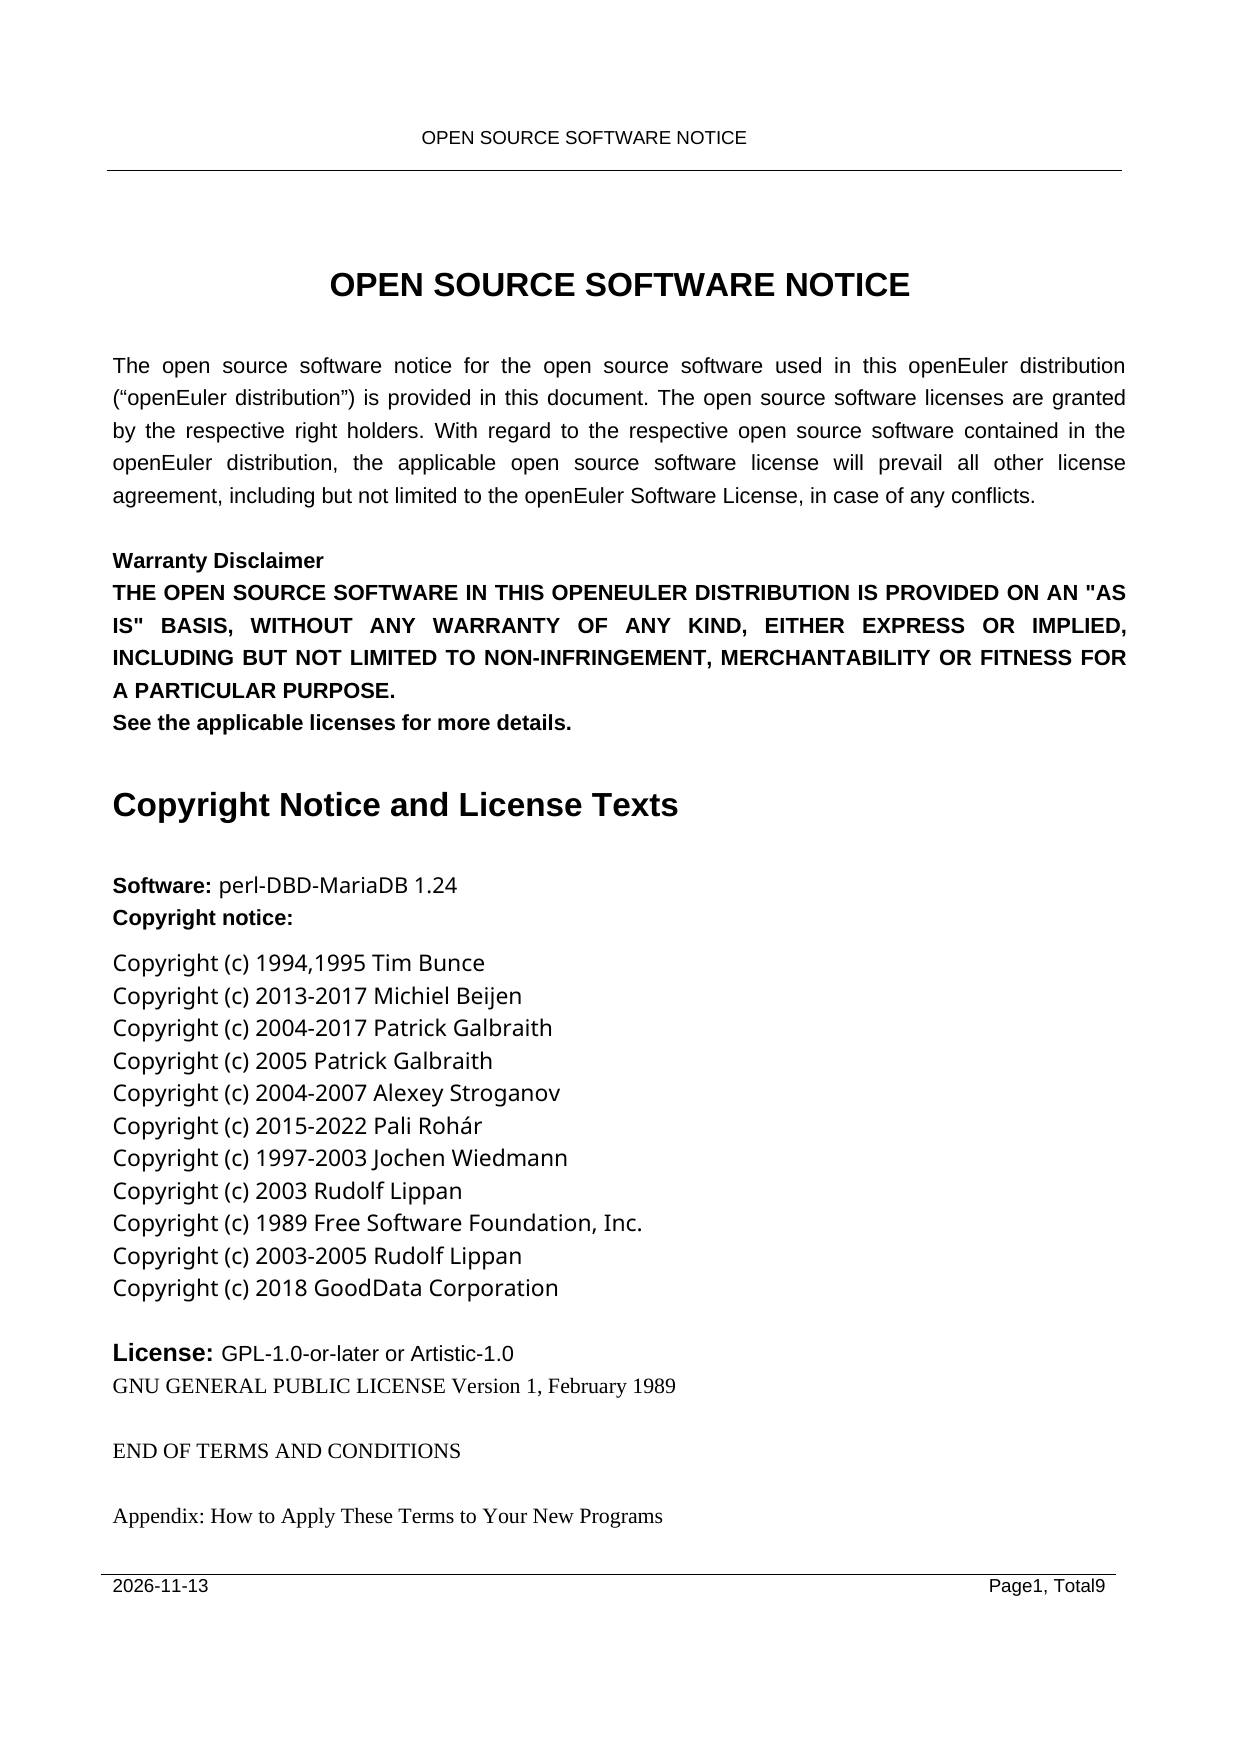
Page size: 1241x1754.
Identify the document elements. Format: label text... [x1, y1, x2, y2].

text Warranty Disclaimer [112, 544, 1128, 576]
title Software: perl-DBD-MariaDB 1.24 [112, 869, 1128, 901]
text License: GPL-1.0-or-later or Artistic-1.0 [112, 1337, 1128, 1369]
text Copyright Notice and License Texts [112, 771, 1128, 836]
text OPEN SOURCE SOFTWARE NOTICE [112, 251, 1128, 316]
text Copyright (c) 1994,1995 Tim Bunce Copyright (c) 2013-2017 Michiel Beijen Copyright (c) 2004-2017 Patrick Galbraith Copyright (c) 2005 Patrick Galbraith Copyright (c) 2004-2007 Alexey Stroganov Copyright (c) 2015-2022 Pali Rohár Copyright (c) 1997-2003 Jochen Wiedmann Copyright (c) 2003 Rudolf Lippan Copyright (c) 1989 Free Software Foundation, Inc. Copyright (c) 2003-2005 Rudolf Lippan Copyright (c) 2018 GoodData Corporation [112, 947, 1128, 1337]
text THE OPEN SOURCE SOFTWARE IN THIS OPENEULER DISTRIBUTION IS PROVIDED ON AN "AS IS" BASIS, WITHOUT ANY WARRANTY OF ANY KIND, EITHER EXPRESS OR IMPLIED, INCLUDING BUT NOT LIMITED TO NON-INFRINGEMENT, MERCHANTABILITY OR FITNESS FOR A PARTICULAR PURPOSE. See the applicable licenses for more details. [112, 576, 1128, 739]
text The open source software notice for the open source software used in this openEuler distribution (“openEuler distribution”) is provided in this document. The open source software licenses are granted by the respective right holders. With regard to the respective open source software contained in the openEuler distribution, the applicable open source software license will prevail all other license agreement, including but not limited to the openEuler Software License, in case of any conflicts. [112, 349, 1128, 511]
text Copyright notice: [112, 901, 1128, 934]
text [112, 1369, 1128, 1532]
